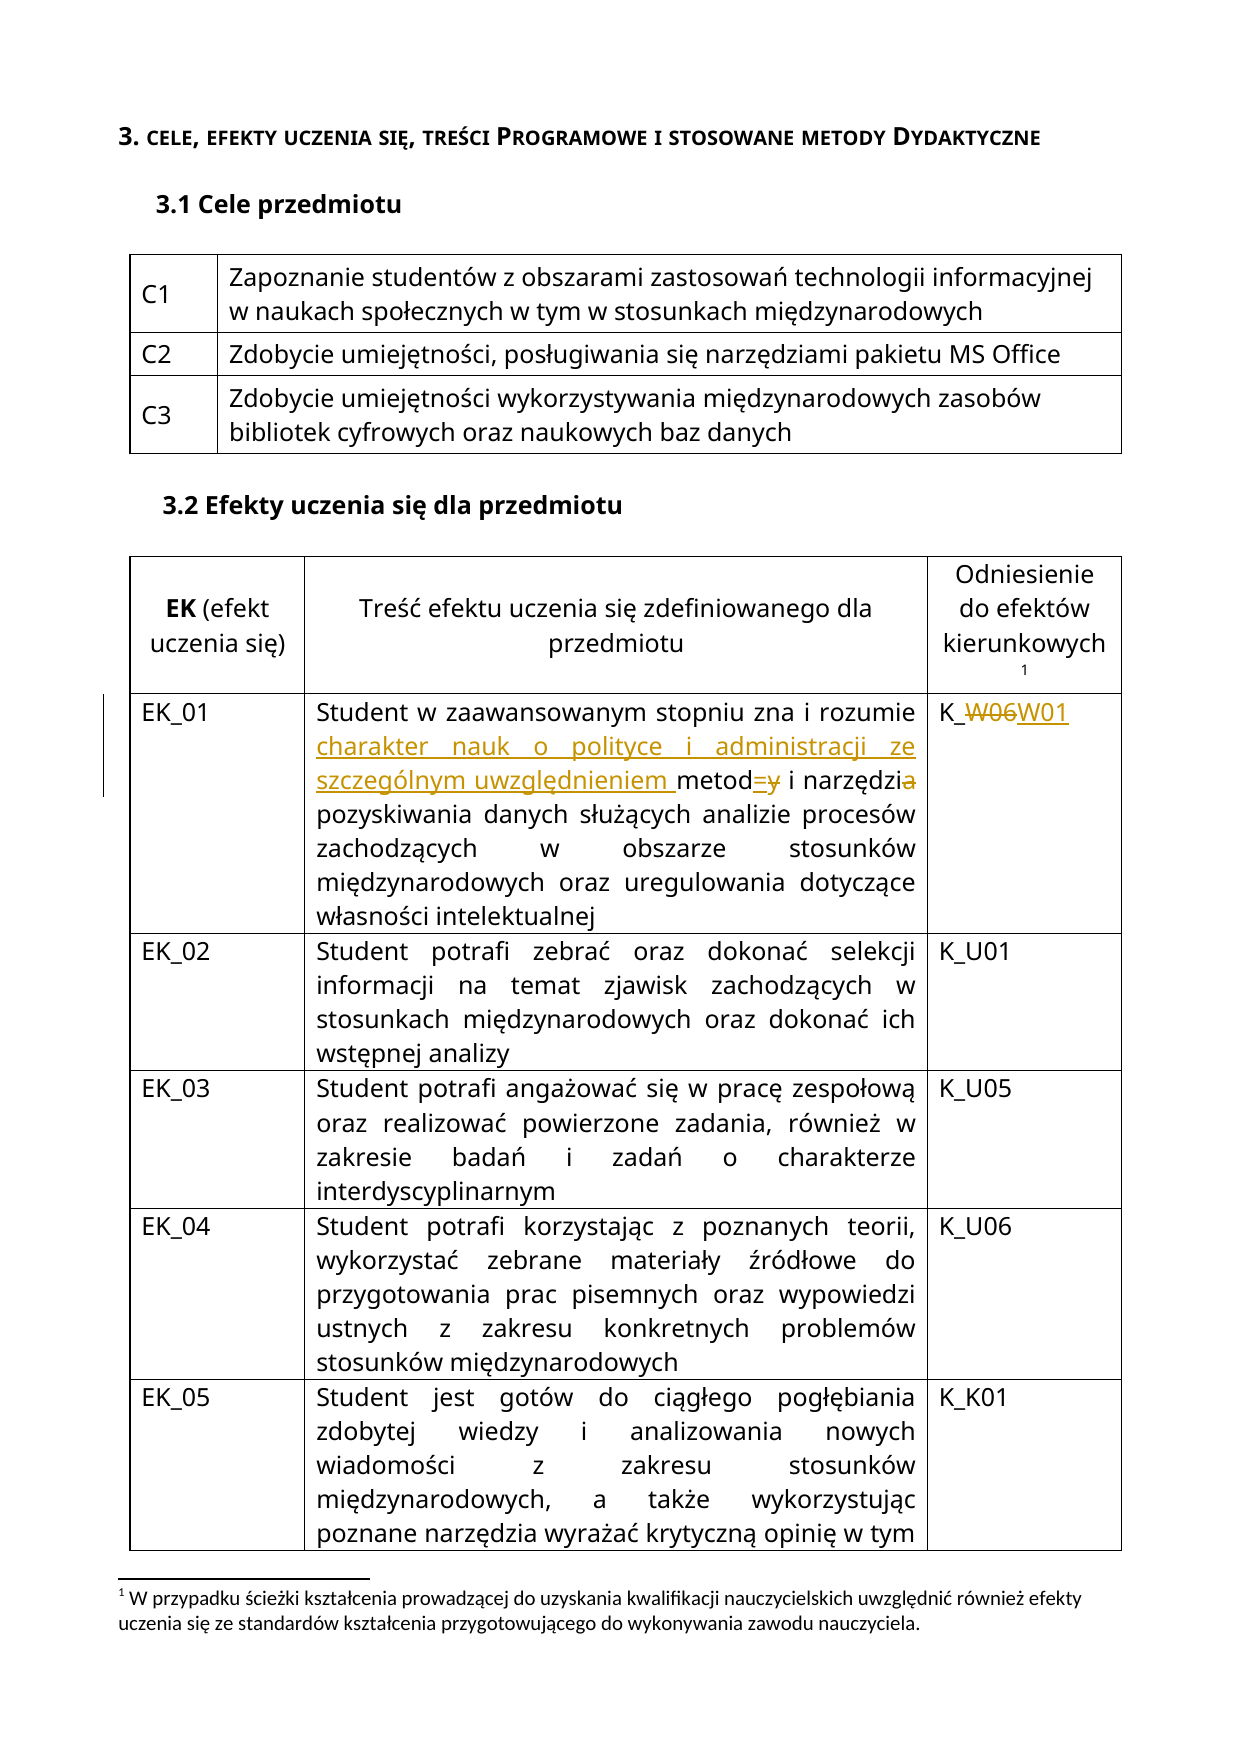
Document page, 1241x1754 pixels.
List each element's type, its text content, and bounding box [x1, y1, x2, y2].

table_cell EK_05 [131, 1380, 304, 1550]
table_header EK (efekt uczenia się) [131, 557, 304, 693]
table_header Zapoznanie studentów z obszarami zastosowań technologii informacyjnej w naukach społecznych w tym w stosunkach międzynarodowych [218, 255, 1121, 332]
table_cell C3 [131, 376, 217, 453]
text 3.1 Cele przedmiotu [156, 186, 1122, 220]
table_cell Student potrafi zebrać oraz dokonać selekcji informacji na temat zjawisk zachodzących w stosunkach międzynarodowych oraz dokonać ich wstępnej analizy [305, 934, 927, 1070]
table_cell Student potrafi korzystając z poznanych teorii, wykorzystać zebrane materiały źródłowe do przygotowania prac pisemnych oraz wypowiedzi ustnych z zakresu konkretnych problemów stosunków międzynarodowych [305, 1209, 927, 1379]
table_cell K_K01 [928, 1380, 1121, 1550]
table_header Treść efektu uczenia się zdefiniowanego dla przedmiotu [305, 557, 927, 693]
text 3.2 Efekty uczenia się dla przedmiotu [162, 488, 1122, 522]
table_header Odniesienie do efektów kierunkowych [928, 557, 1121, 693]
table_header C1 [131, 255, 217, 332]
table_cell EK_04 [131, 1209, 304, 1379]
table_cell Student potrafi angażować się w pracę zespołową oraz realizować powierzone zadania, również w zakresie badań i zadań o charakterze interdyscyplinarnym [305, 1071, 927, 1207]
table_cell K_U06 [928, 1209, 1121, 1379]
table_cell EK_01 [131, 694, 304, 933]
table_cell K_U01 [928, 934, 1121, 1070]
table_cell Zdobycie umiejętności wykorzystywania międzynarodowych zasobów bibliotek cyfrowych oraz naukowych baz danych [218, 376, 1121, 453]
table_cell K_U05 [928, 1071, 1121, 1207]
text 3. cele, efekty uczenia się, treści Programowe i stosowane metody Dydaktyczne [118, 118, 1122, 152]
table_cell EK_03 [131, 1071, 304, 1207]
table_cell Student w zaawansowanym stopniu zna i rozumie metod i narzędzi pozyskiwania danych służących analizie procesów zachodzących w obszarze stosunków międzynarodowych oraz uregulowania dotyczące własności intelektualnej [305, 694, 927, 933]
table_cell K_ [928, 694, 1121, 933]
table_cell EK_02 [131, 934, 304, 1070]
table_cell C2 [131, 333, 217, 375]
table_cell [305, 1380, 927, 1550]
table_cell Zdobycie umiejętności, posługiwania się narzędziami pakietu MS Office [218, 333, 1121, 375]
